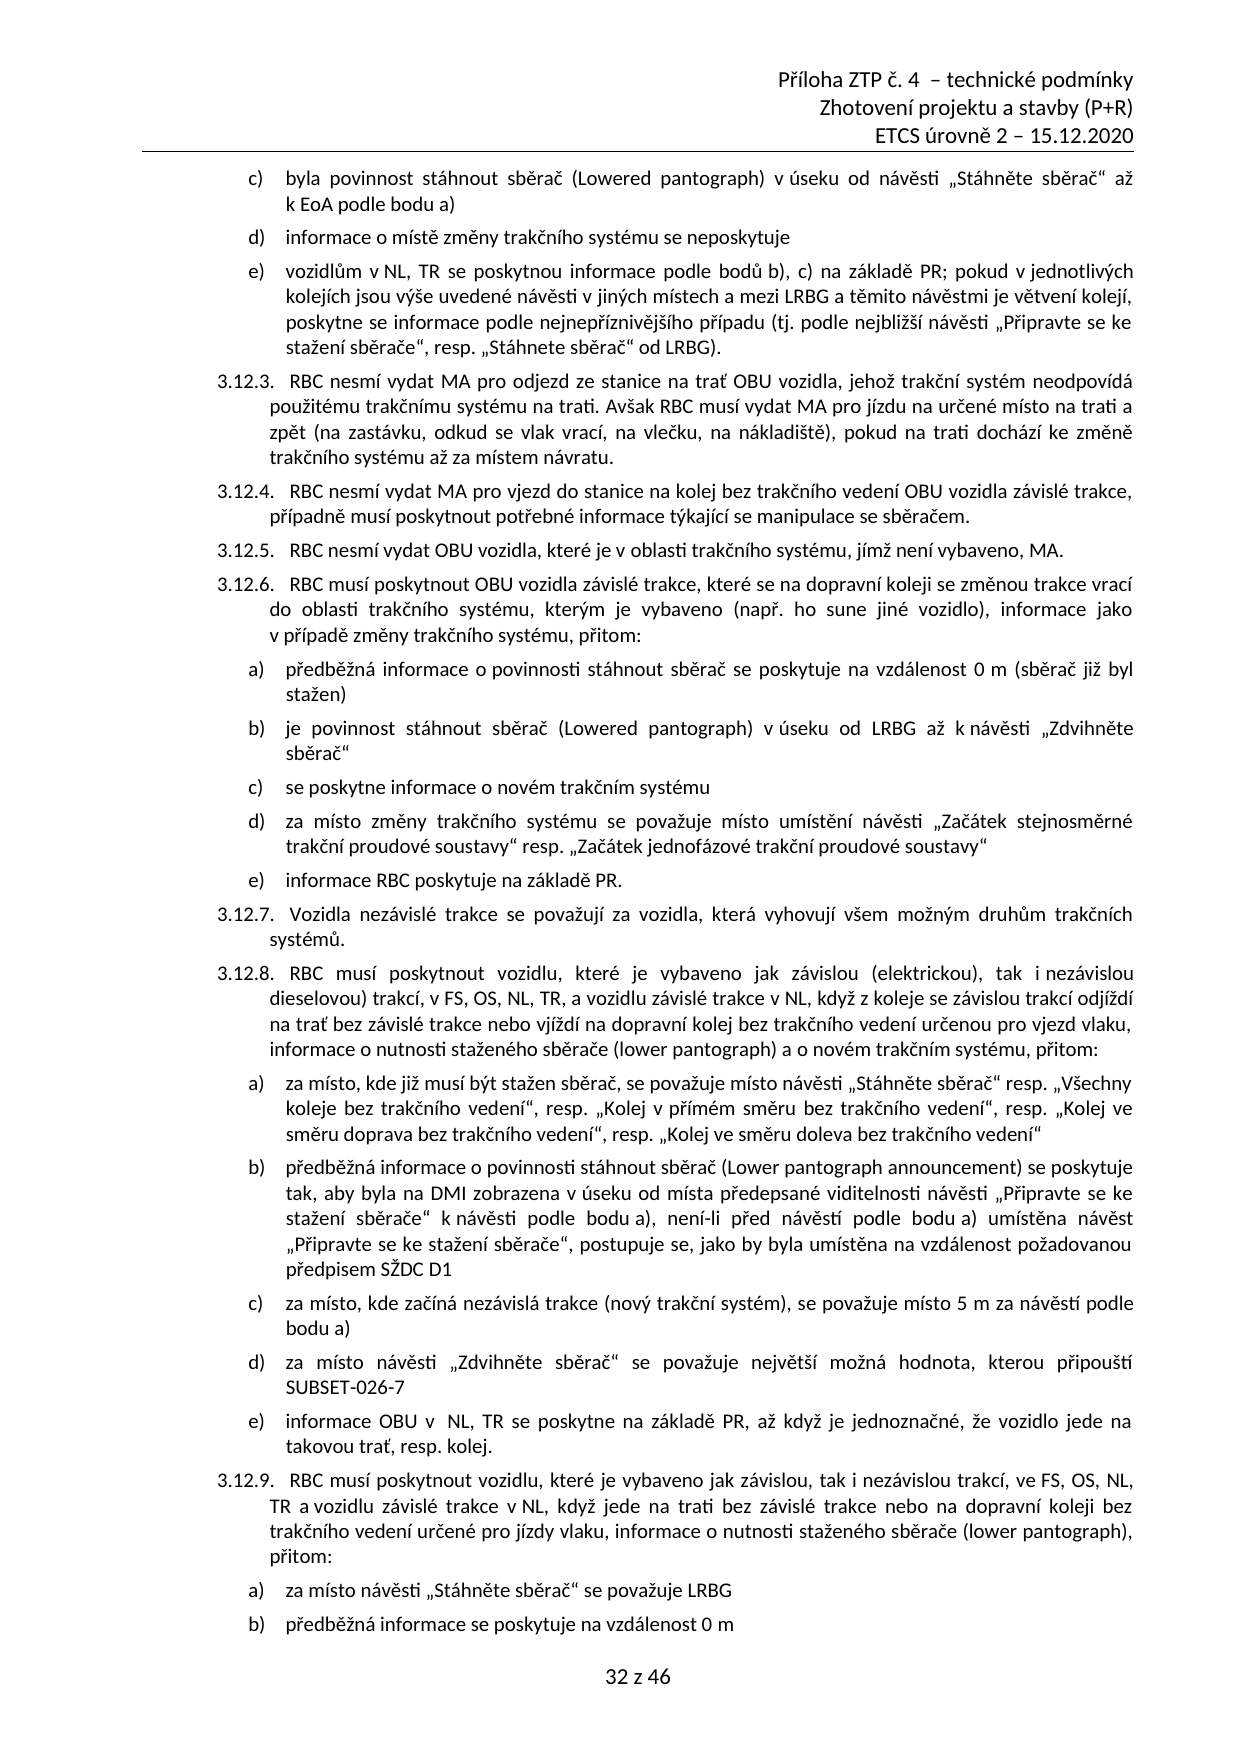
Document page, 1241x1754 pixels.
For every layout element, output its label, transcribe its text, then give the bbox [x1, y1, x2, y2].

text za místo návěsti „Zdvihněte sběrač“ se považuje největší možná hodnota, kterou připouští SUBSET-026-7 [248, 1349, 1134, 1400]
text se poskytne informace o novém trakčním systému [248, 774, 1134, 799]
text předběžná informace se poskytuje na vzdálenost 0 m [248, 1611, 1134, 1637]
text RBC nesmí vydat OBU vozidla, které je v oblasti trakčního systému, jímž není vybaveno, MA. [217, 537, 1134, 563]
text RBC musí poskytnout vozidlu, které je vybaveno jak závislou, tak i nezávislou trakcí, ve FS, OS, NL, TR a vozidlu závislé trakce v NL, když jede na trati bez závislé trakce nebo na dopravní koleji bez trakčního vedení určené pro jízdy vlaku, informace o nutnosti staženého sběrače (lower pantograph), přitom: [217, 1467, 1134, 1569]
text byla povinnost stáhnout sběrač (Lowered pantograph) v úseku od návěsti „Stáhněte sběrač“ až k EoA podle bodu a) [248, 165, 1134, 216]
text je povinnost stáhnout sběrač (Lowered pantograph) v úseku od LRBG až k návěsti „Zdvihněte sběrač“ [248, 715, 1134, 766]
text informace OBU v NL, TR se poskytne na základě PR, až když je jednoznačné, že vozidlo jede na takovou trať, resp. kolej. [248, 1408, 1134, 1459]
list za místo, kde již musí být stažen sběrač, se považuje místo návěsti „Stáhněte sběrač“ resp. „Všechny koleje bez trakčního vedení“, resp. „Kolej v přímém směru bez trakčního vedení“, resp. „Kolej ve směru doprava bez trakčního vedení“, resp. „Kolej ve směru doleva bez trakčního vedení“ [248, 1070, 1134, 1146]
text informace o místě změny trakčního systému se neposkytuje [248, 224, 1134, 250]
text informace RBC poskytuje na základě PR. [248, 867, 1134, 892]
text za místo, kde začíná nezávislá trakce (nový trakční systém), se považuje místo 5 m za návěstí podle bodu a) [248, 1290, 1134, 1341]
text vozidlům v NL, TR se poskytnou informace podle bodů b), c) na základě PR; pokud v jednotlivých kolejích jsou výše uvedené návěsti v jiných místech a mezi LRBG a těmito návěstmi je větvení kolejí, poskytne se informace podle nejnepříznivějšího případu (tj. podle nejbližší návěsti „Připravte se ke stažení sběrače“, resp. „Stáhnete sběrač“ od LRBG). [248, 258, 1134, 360]
text RBC musí poskytnout vozidlu, které je vybaveno jak závislou (elektrickou), tak i nezávislou dieselovou) trakcí, v FS, OS, NL, TR, a vozidlu závislé trakce v NL, když z koleje se závislou trakcí odjíždí na trať bez závislé trakce nebo vjíždí na dopravní kolej bez trakčního vedení určenou pro vjezd vlaku, informace o nutnosti staženého sběrače (lower pantograph) a o novém trakčním systému, přitom: [217, 960, 1134, 1062]
text RBC nesmí vydat MA pro odjezd ze stanice na trať OBU vozidla, jehož trakční systém neodpovídá použitému trakčnímu systému na trati. Avšak RBC musí vydat MA pro jízdu na určené místo na trati a zpět (na zastávku, odkud se vlak vrací, na vlečku, na nákladiště), pokud na trati dochází ke změně trakčního systému až za místem návratu. [217, 368, 1134, 470]
text RBC musí poskytnout OBU vozidla závislé trakce, které se na dopravní koleji se změnou trakce vrací do oblasti trakčního systému, kterým je vybaveno (např. ho sune jiné vozidlo), informace jako v případě změny trakčního systému, přitom: [217, 571, 1134, 647]
text Vozidla nezávislé trakce se považují za vozidla, která vyhovují všem možným druhům trakčních systémů. [217, 901, 1134, 952]
text předběžná informace o povinnosti stáhnout sběrač (Lower pantograph announcement) se poskytuje tak, aby byla na DMI zobrazena v úseku od místa předepsané viditelnosti návěsti „Připravte se ke stažení sběrače“ k návěsti podle bodu a), není-li před návěstí podle bodu a) umístěna návěst „Připravte se ke stažení sběrače“, postupuje se, jako by byla umístěna na vzdálenost požadovanou předpisem SŽDC D1 [248, 1154, 1134, 1282]
text RBC nesmí vydat MA pro vjezd do stanice na kolej bez trakčního vedení OBU vozidla závislé trakce, případně musí poskytnout potřebné informace týkající se manipulace se sběračem. [217, 478, 1134, 529]
list předběžná informace o povinnosti stáhnout sběrač se poskytuje na vzdálenost 0 m (sběrač již byl stažen) [248, 656, 1134, 707]
list za místo návěsti „Stáhněte sběrač“ se považuje LRBG [248, 1577, 1134, 1603]
text za místo změny trakčního systému se považuje místo umístění návěsti „Začátek stejnosměrné trakční proudové soustavy“ resp. „Začátek jednofázové trakční proudové soustavy“ [248, 808, 1134, 859]
